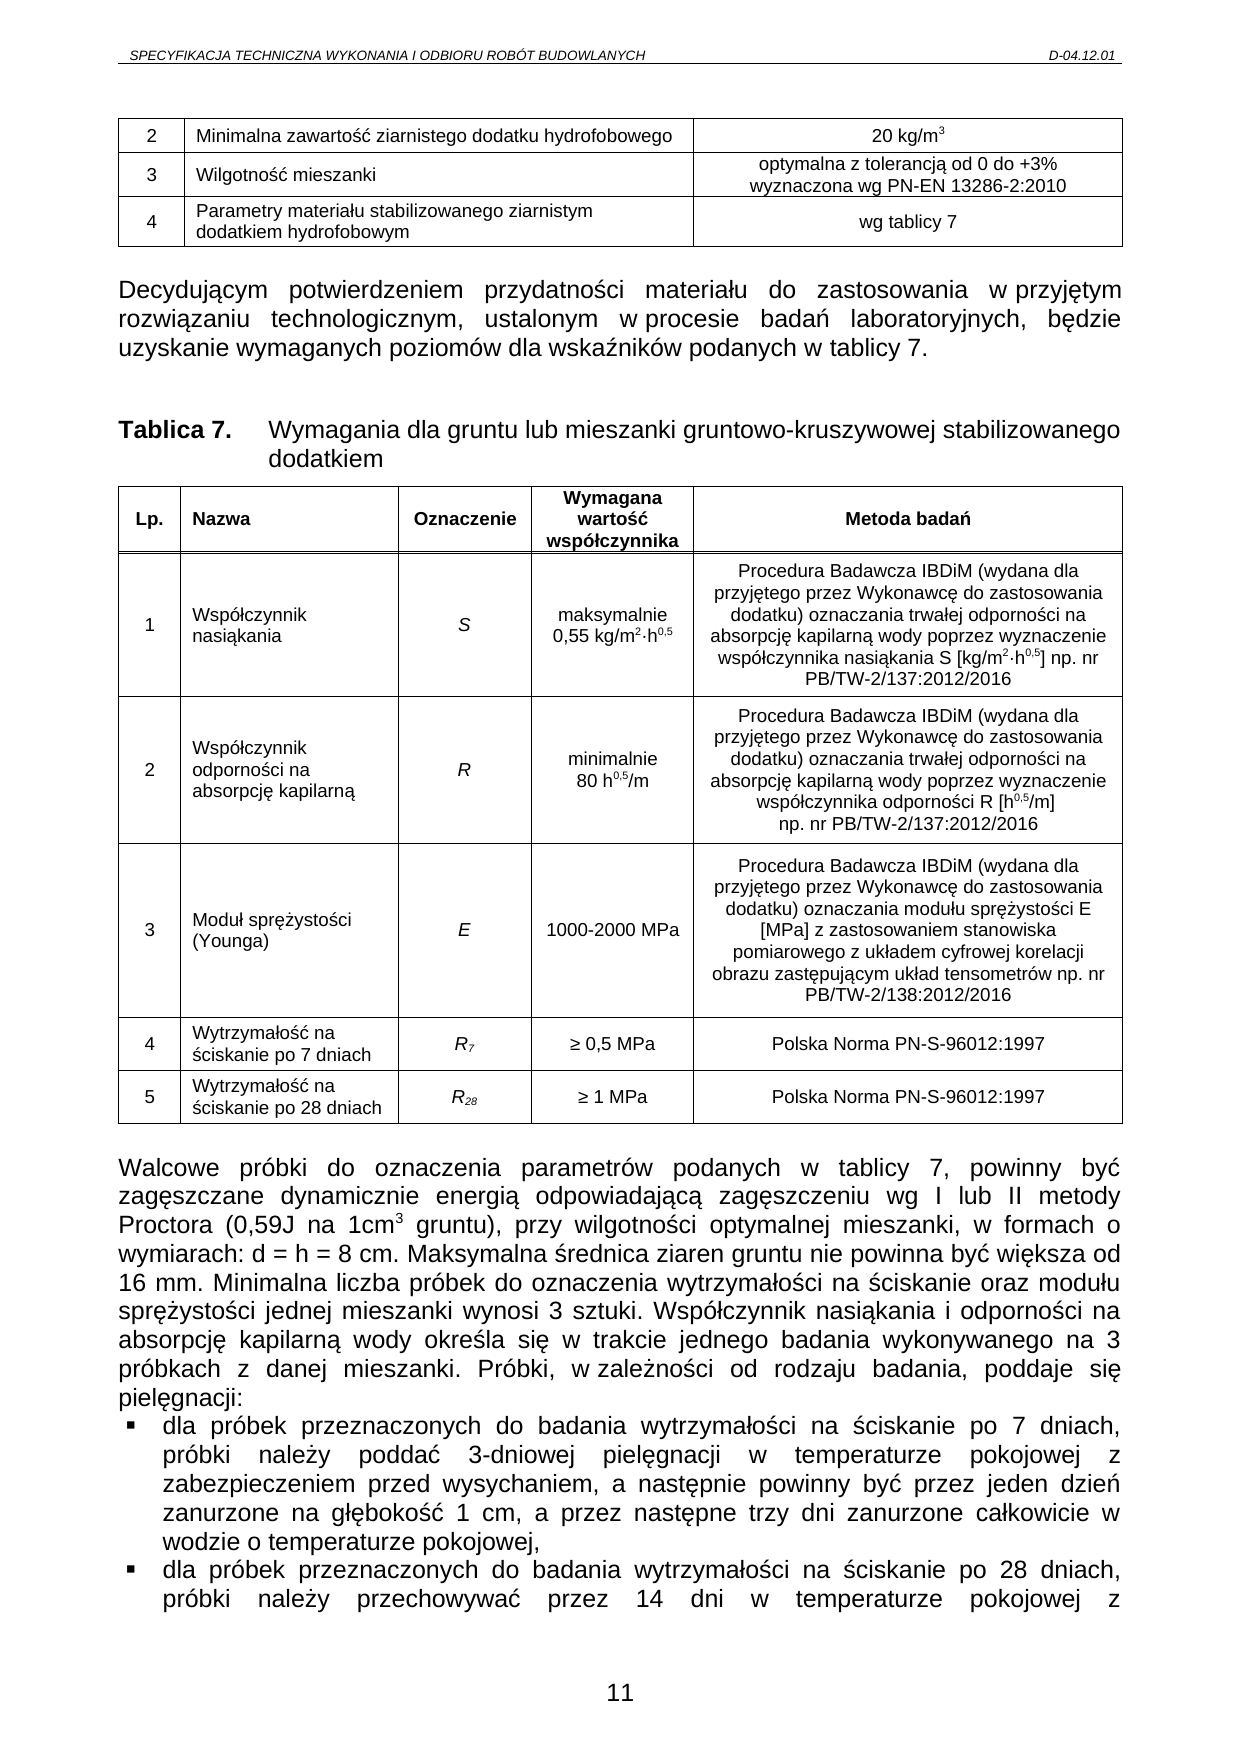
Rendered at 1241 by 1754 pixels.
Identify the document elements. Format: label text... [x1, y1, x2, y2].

table_cell ≥ 1 MPa [532, 1071, 693, 1123]
table_cell Polska Norma PN-S-96012:1997 [694, 1018, 1122, 1070]
table_cell wg tablicy 7 [694, 197, 1122, 246]
table_cell 1000-2000 MPa [532, 844, 693, 1017]
table_cell E [399, 844, 531, 1017]
table_header Nazwa [181, 487, 398, 551]
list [125, 1555, 1122, 1613]
table_cell Moduł sprężystości (Younga) [181, 844, 398, 1017]
table_cell 2 [119, 697, 180, 842]
table_cell R28 [399, 1071, 531, 1123]
table_cell 4 [119, 197, 184, 246]
table_cell optymalna z tolerancją od 0 do +3% wyznaczona wg PN-EN 13286-2:2010 [694, 153, 1122, 196]
table_header Lp. [119, 487, 180, 551]
table_cell 3 [119, 844, 180, 1017]
table_header Wymagana wartość współczynnika [532, 487, 693, 551]
table_cell 2 [119, 119, 184, 152]
table_cell 4 [119, 1018, 180, 1070]
table_cell Parametry materiału stabilizowanego ziarnistym dodatkiem hydrofobowym [185, 197, 693, 246]
table_cell Wytrzymałość na ściskanie po 7 dniach [181, 1018, 398, 1070]
table_cell 5 [119, 1071, 180, 1123]
text Walcowe próbki do oznaczenia parametrów podanych w tablicy 7, powinny być zagęszczane dynamicznie energią odpowiadającą zagęszczeniu wg I lub II metody Proctora (0,59J na 1cm3 gruntu), przy wilgotności optymalnej mieszanki, w formach o wymiarach: d = h = 8 cm. Maksymalna średnica ziaren gruntu nie powinna być większa od 16 mm. Minimalna liczba próbek do oznaczenia wytrzymałości na ściskanie oraz modułu sprężystości jednej mieszanki wynosi 3 sztuki. Współczynnik nasiąkania i odporności na absorpcję kapilarną wody określa się w trakcie jednego badania wykonywanego na 3 próbkach z danej mieszanki. Próbki, w zależności od rodzaju badania, poddaje się pielęgnacji: [118, 1153, 1122, 1411]
text Decydującym potwierdzeniem przydatności materiału do zastosowania w przyjętym rozwiązaniu technologicznym, ustalonym w procesie badań laboratoryjnych, będzie uzyskanie wymaganych poziomów dla wskaźników podanych w tablicy 7. [118, 276, 1122, 362]
table_cell R7 [399, 1018, 531, 1070]
table_cell 1 [119, 554, 180, 696]
table_cell Minimalna zawartość ziarnistego dodatku hydrofobowego [185, 119, 693, 152]
table_cell ≥ 0,5 MPa [532, 1018, 693, 1070]
table_header Metoda badań [694, 487, 1122, 551]
list dla próbek przeznaczonych do badania wytrzymałości na ściskanie po 7 dniach, próbki należy poddać 3-dniowej pielęgnacji w temperaturze pokojowej z zabezpieczeniem przed wysychaniem, a następnie powinny być przez jeden dzień zanurzone na głębokość 1 cm, a przez następne trzy dni zanurzone całkowicie w wodzie o temperaturze pokojowej, [125, 1411, 1122, 1555]
table_cell Procedura Badawcza IBDiM (wydana dla przyjętego przez Wykonawcę do zastosowania dodatku) oznaczania modułu sprężystości E [MPa] z zastosowaniem stanowiska pomiarowego z układem cyfrowej korelacji obrazu zastępującym układ tensometrów np. nr PB/TW-2/138:2012/2016 [694, 844, 1122, 1017]
table_cell S [399, 554, 531, 696]
table_cell Wytrzymałość na ściskanie po 28 dniach [181, 1071, 398, 1123]
table_cell Polska Norma PN-S-96012:1997 [694, 1071, 1122, 1123]
table_cell 3 [119, 153, 184, 196]
text Tablica 7. Wymagania dla gruntu lub mieszanki gruntowo-kruszywowej stabilizowanego dodatkiem [118, 416, 1122, 473]
table_cell R [399, 697, 531, 842]
table_cell Procedura Badawcza IBDiM (wydana dla przyjętego przez Wykonawcę do zastosowania dodatku) oznaczania trwałej odporności na absorpcję kapilarną wody poprzez wyznaczenie współczynnika odporności R [h0,5/m] np. nr PB/TW-2/137:2012/2016 [694, 697, 1122, 842]
table_cell Współczynnik odporności na absorpcję kapilarną [181, 697, 398, 842]
table_cell Procedura Badawcza IBDiM (wydana dla przyjętego przez Wykonawcę do zastosowania dodatku) oznaczania trwałej odporności na absorpcję kapilarną wody poprzez wyznaczenie współczynnika nasiąkania S [kg/m2·h0,5] np. nr PB/TW-2/137:2012/2016 [694, 554, 1122, 696]
table_cell Współczynnik nasiąkania [181, 554, 398, 696]
table_cell 20 kg/m3 [694, 119, 1122, 152]
table_cell Wilgotność mieszanki [185, 153, 693, 196]
table_cell minimalnie 80 h0,5/m [532, 697, 693, 842]
table_header Oznaczenie [399, 487, 531, 551]
table_cell maksymalnie 0,55 kg/m2·h0,5 [532, 554, 693, 696]
